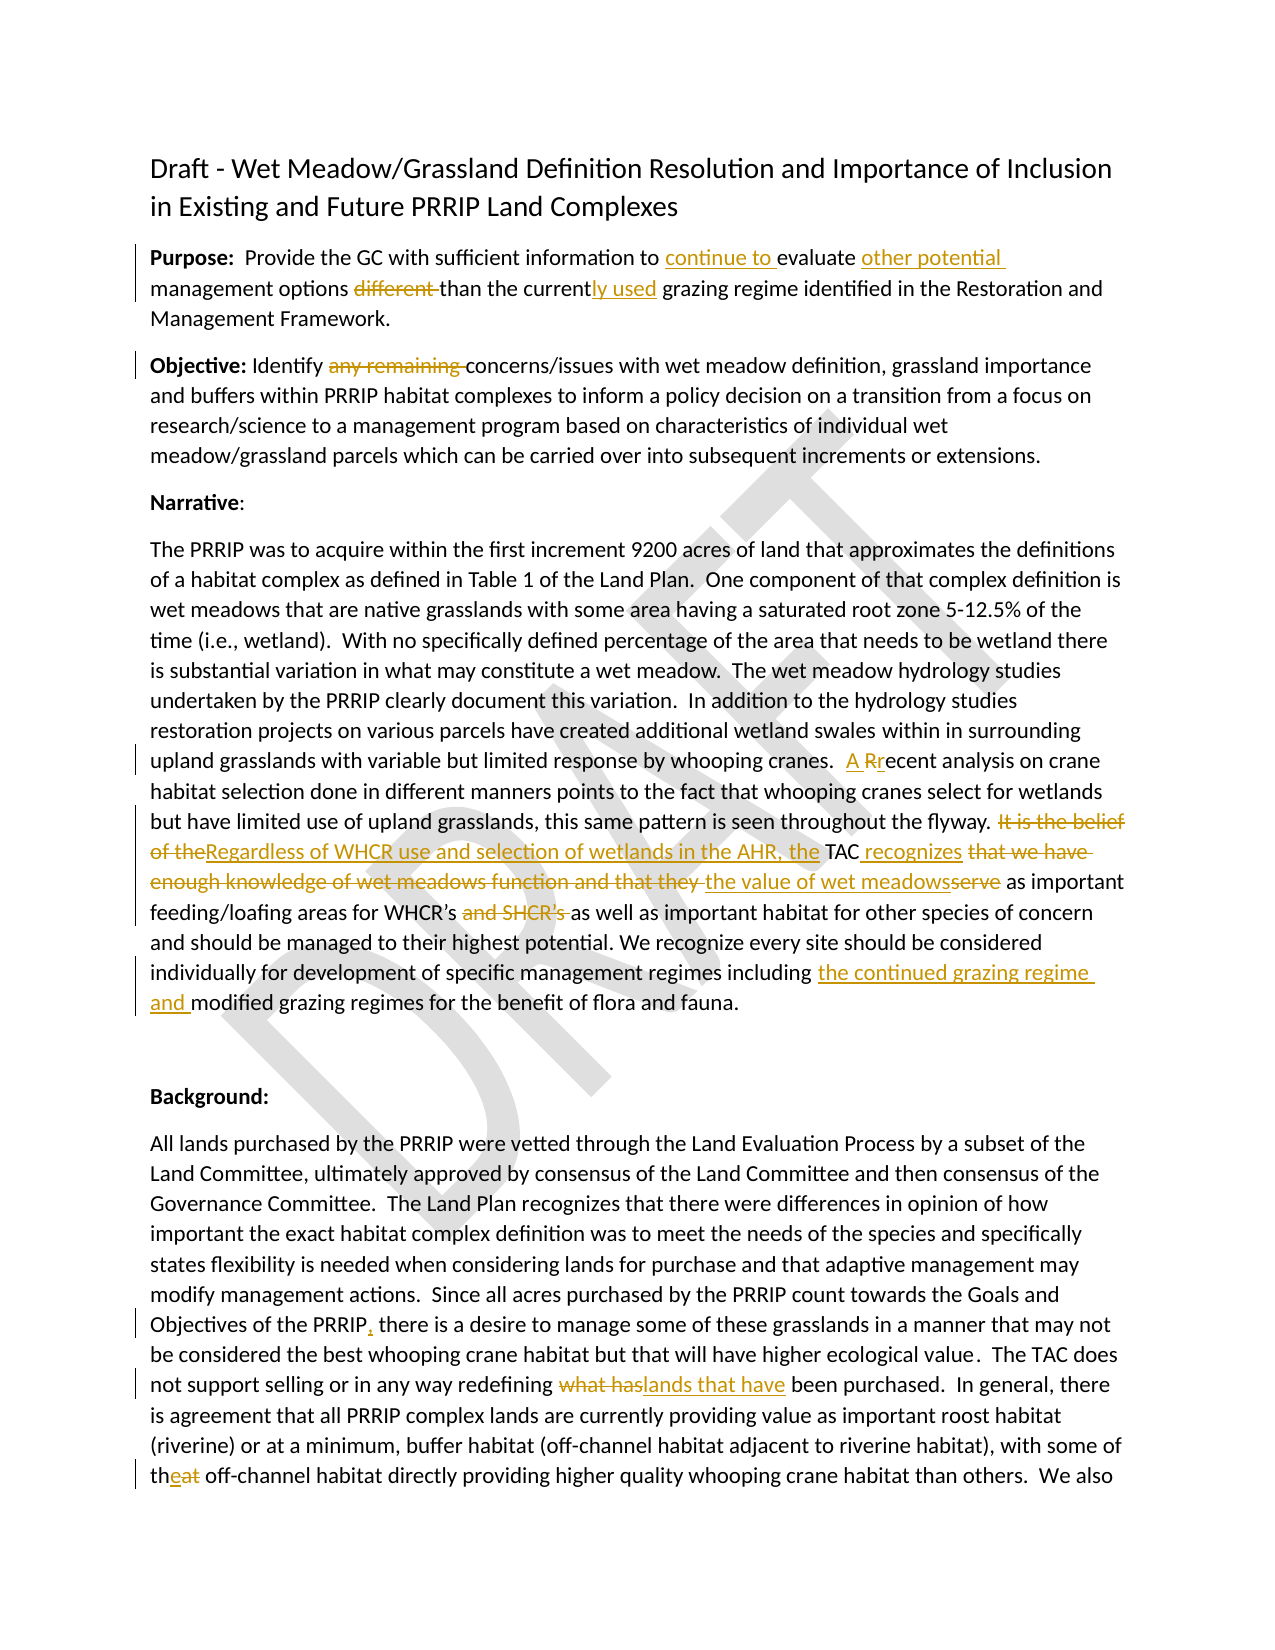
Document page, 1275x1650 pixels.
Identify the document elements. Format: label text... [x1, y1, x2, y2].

text Narrative: [150, 488, 1125, 516]
text Purpose: Provide the GC with sufficient information to evaluate management options than the current grazing regime identified in the Restoration and Management Framework. [150, 243, 1125, 332]
text Background: [150, 1082, 1125, 1110]
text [150, 1129, 1125, 1489]
text Objective: Identify concerns/issues with wet meadow definition, grassland importance and buffers within PRRIP habitat complexes to inform a policy decision on a transition from a focus on research/science to a management program based on characteristics of individual wet meadow/grassland parcels which can be carried over into subsequent increments or extensions. [150, 351, 1125, 469]
text Draft - Wet Meadow/Grassland Definition Resolution and Importance of Inclusion in Existing and Future PRRIP Land Complexes [150, 150, 1125, 224]
text The PRRIP was to acquire within the first increment 9200 acres of land that approximates the definitions of a habitat complex as defined in Table 1 of the Land Plan. One component of that complex definition is wet meadows that are native grasslands with some area having a saturated root zone 5-12.5% of the time (i.e., wetland). With no specifically defined percentage of the area that needs to be wetland there is substantial variation in what may constitute a wet meadow. The wet meadow hydrology studies undertaken by the PRRIP clearly document this variation. In addition to the hydrology studies restoration projects on various parcels have created additional wetland swales within in surrounding upland grasslands with variable but limited response by whooping cranes. ecent analysis on crane habitat selection done in different manners points to the fact that whooping cranes select for wetlands but have limited use of upland grasslands, this same pattern is seen throughout the flyway. TAC as important feeding/loafing areas for WHCR’s as well as important habitat for other species of concern and should be managed to their highest potential. We recognize every site should be considered individually for development of specific management regimes including modified grazing regimes for the benefit of flora and fauna. [150, 535, 1125, 1016]
